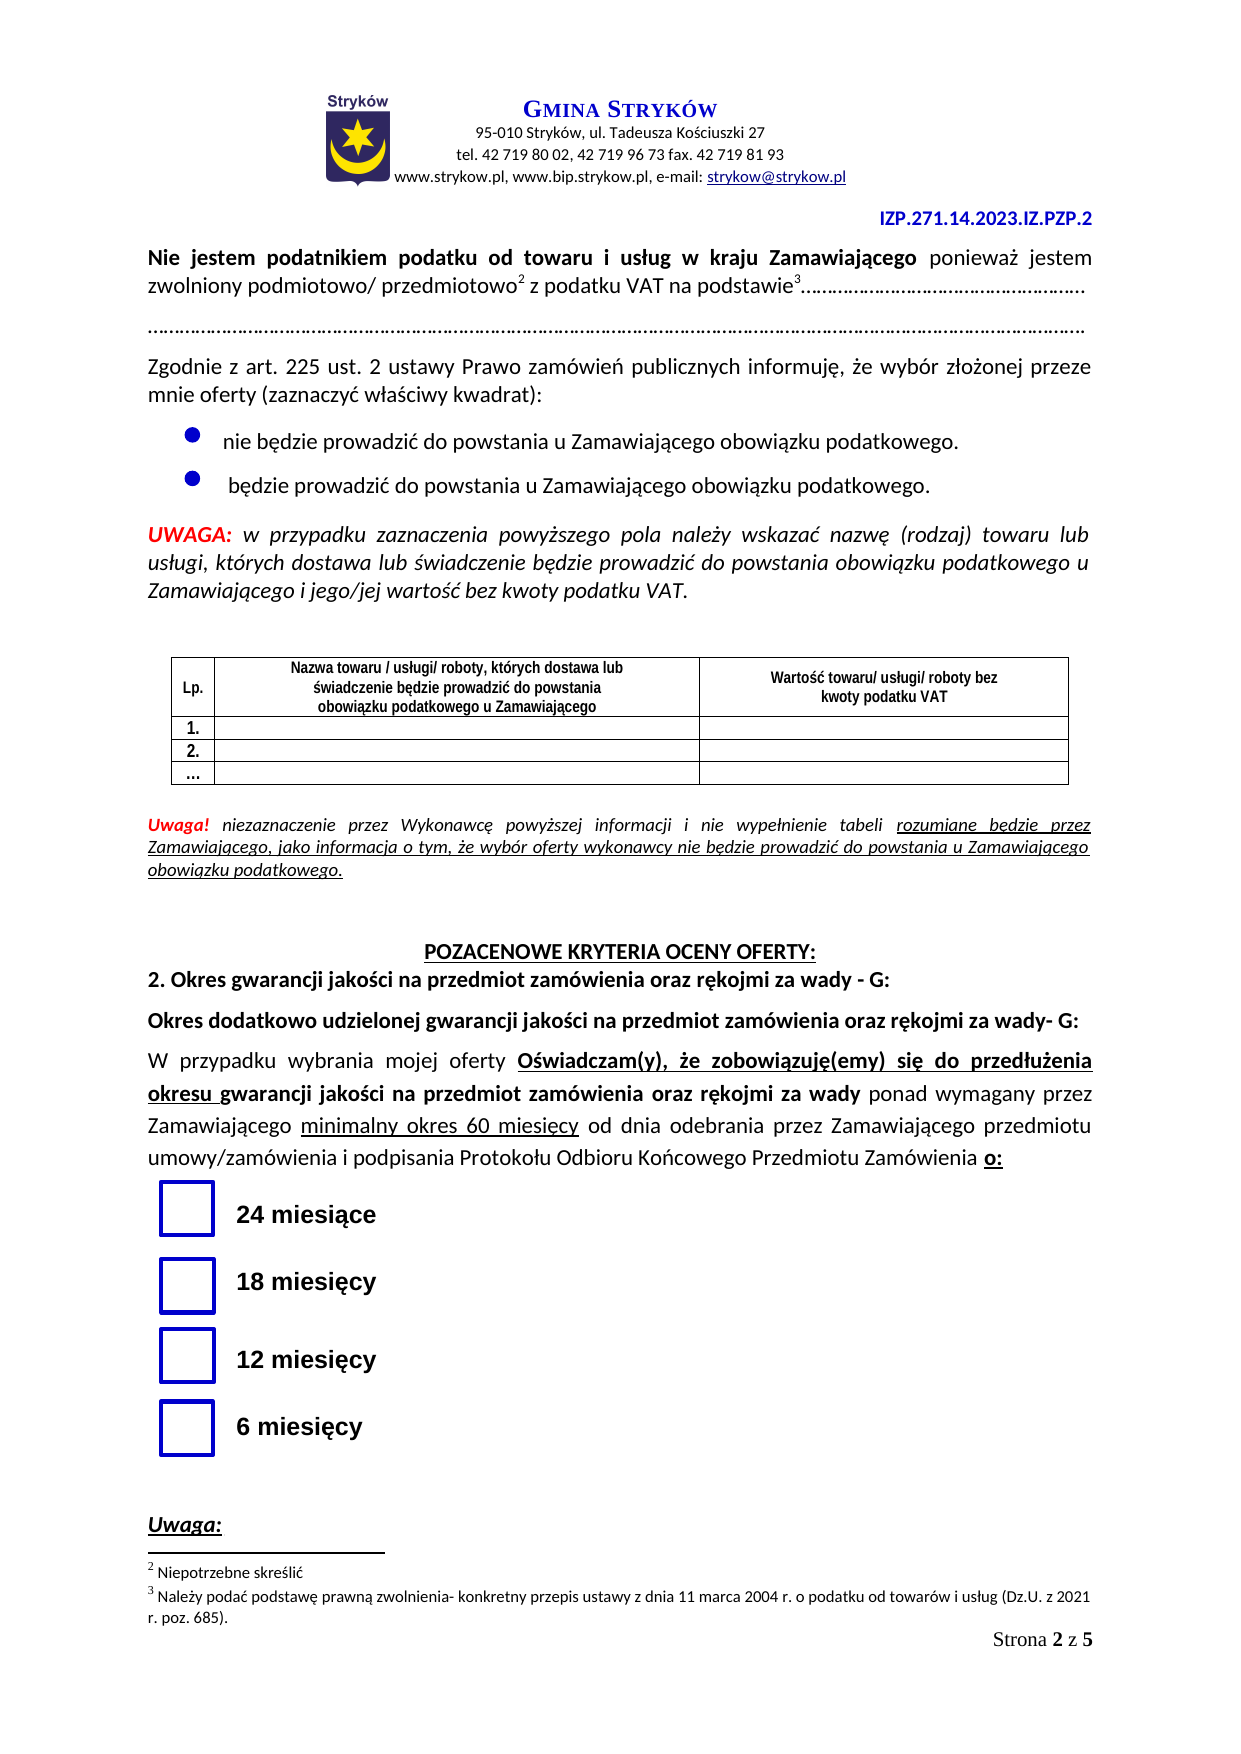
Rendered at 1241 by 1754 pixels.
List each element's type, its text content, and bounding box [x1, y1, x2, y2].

table_cell [215, 762, 699, 784]
text Zgodnie z art. 225 ust. 2 ustawy Prawo zamówień publicznych informuję, że wybór złożonej przeze mnie oferty (zaznaczyć właściwy kwadrat): [148, 352, 1093, 408]
text 6 miesięcy [236, 1412, 1093, 1440]
text 24 miesiące [236, 1200, 1093, 1229]
table_cell 1. [172, 717, 214, 738]
text Uwaga: [148, 1510, 1093, 1538]
text 2. Okres gwarancji jakości na przedmiot zamówienia oraz rękojmi za wady - G: [148, 966, 1093, 993]
text 18 miesięcy [236, 1267, 1093, 1295]
table_cell … [172, 762, 214, 784]
table_cell [700, 740, 1068, 761]
list będzie prowadzić do powstania u Zamawiającego obowiązku podatkowego. [185, 464, 1093, 502]
text 12 miesięcy [236, 1345, 1093, 1374]
list nie będzie prowadzić do powstania u Zamawiającego obowiązku podatkowego. [185, 421, 1093, 458]
table_cell 2. [172, 740, 214, 761]
text Uwaga! niezaznaczenie przez Wykonawcę powyższej informacji i nie wypełnienie tabeli rozumiane będzie przez Zamawiającego, jako informacja o tym, że wybór oferty wykonawcy nie będzie prowadzić do powstania u Zamawiającego obowiązku podatkowego. [148, 813, 1093, 881]
text Nie jestem podatnikiem podatku od towaru i usług w kraju Zamawiającego ponieważ jestem zwolniony podmiotowo/ przedmiotowo z podatku VAT na podstawie……………………………………………… [148, 243, 1093, 299]
picture [326, 95, 390, 187]
table_cell [700, 717, 1068, 738]
table_cell [700, 762, 1068, 784]
table_header Lp. [172, 658, 214, 716]
table_header Wartość towaru/ usługi/ roboty bez kwoty podatku VAT [700, 658, 1068, 716]
text ……………………………………………………………………………………………………………………………………………………………. [148, 312, 1093, 339]
text W przypadku wybrania mojej oferty Oświadczam(y), że zobowiązuję(emy) się do przedłużenia okresu gwarancji jakości na przedmiot zamówienia oraz rękojmi za wady ponad wymagany przez Zamawiającego minimalny okres 60 miesięcy od dnia odebrania przez Zamawiającego przedmiotu umowy/zamówienia i podpisania Protokołu Odbioru Końcowego Przedmiotu Zamówienia o: [148, 1047, 1093, 1171]
table_header Nazwa towaru / usługi/ roboty, których dostawa lub świadczenie będzie prowadzić do powstania obowiązku podatkowego u Zamawiającego [215, 658, 699, 716]
table_cell [215, 717, 699, 738]
text POZACENOWE KRYTERIA OCENY OFERTY: [148, 937, 1093, 966]
text UWAGA: w przypadku zaznaczenia powyższego pola należy wskazać nazwę (rodzaj) towaru lub usługi, których dostawa lub świadczenie będzie prowadzić do powstania obowiązku podatkowego u Zamawiającego i jego/jej wartość bez kwoty podatku VAT. [148, 520, 1093, 604]
table_cell [215, 740, 699, 761]
text Okres dodatkowo udzielonej gwarancji jakości na przedmiot zamówienia oraz rękojmi za wady- G: [148, 1006, 1093, 1034]
